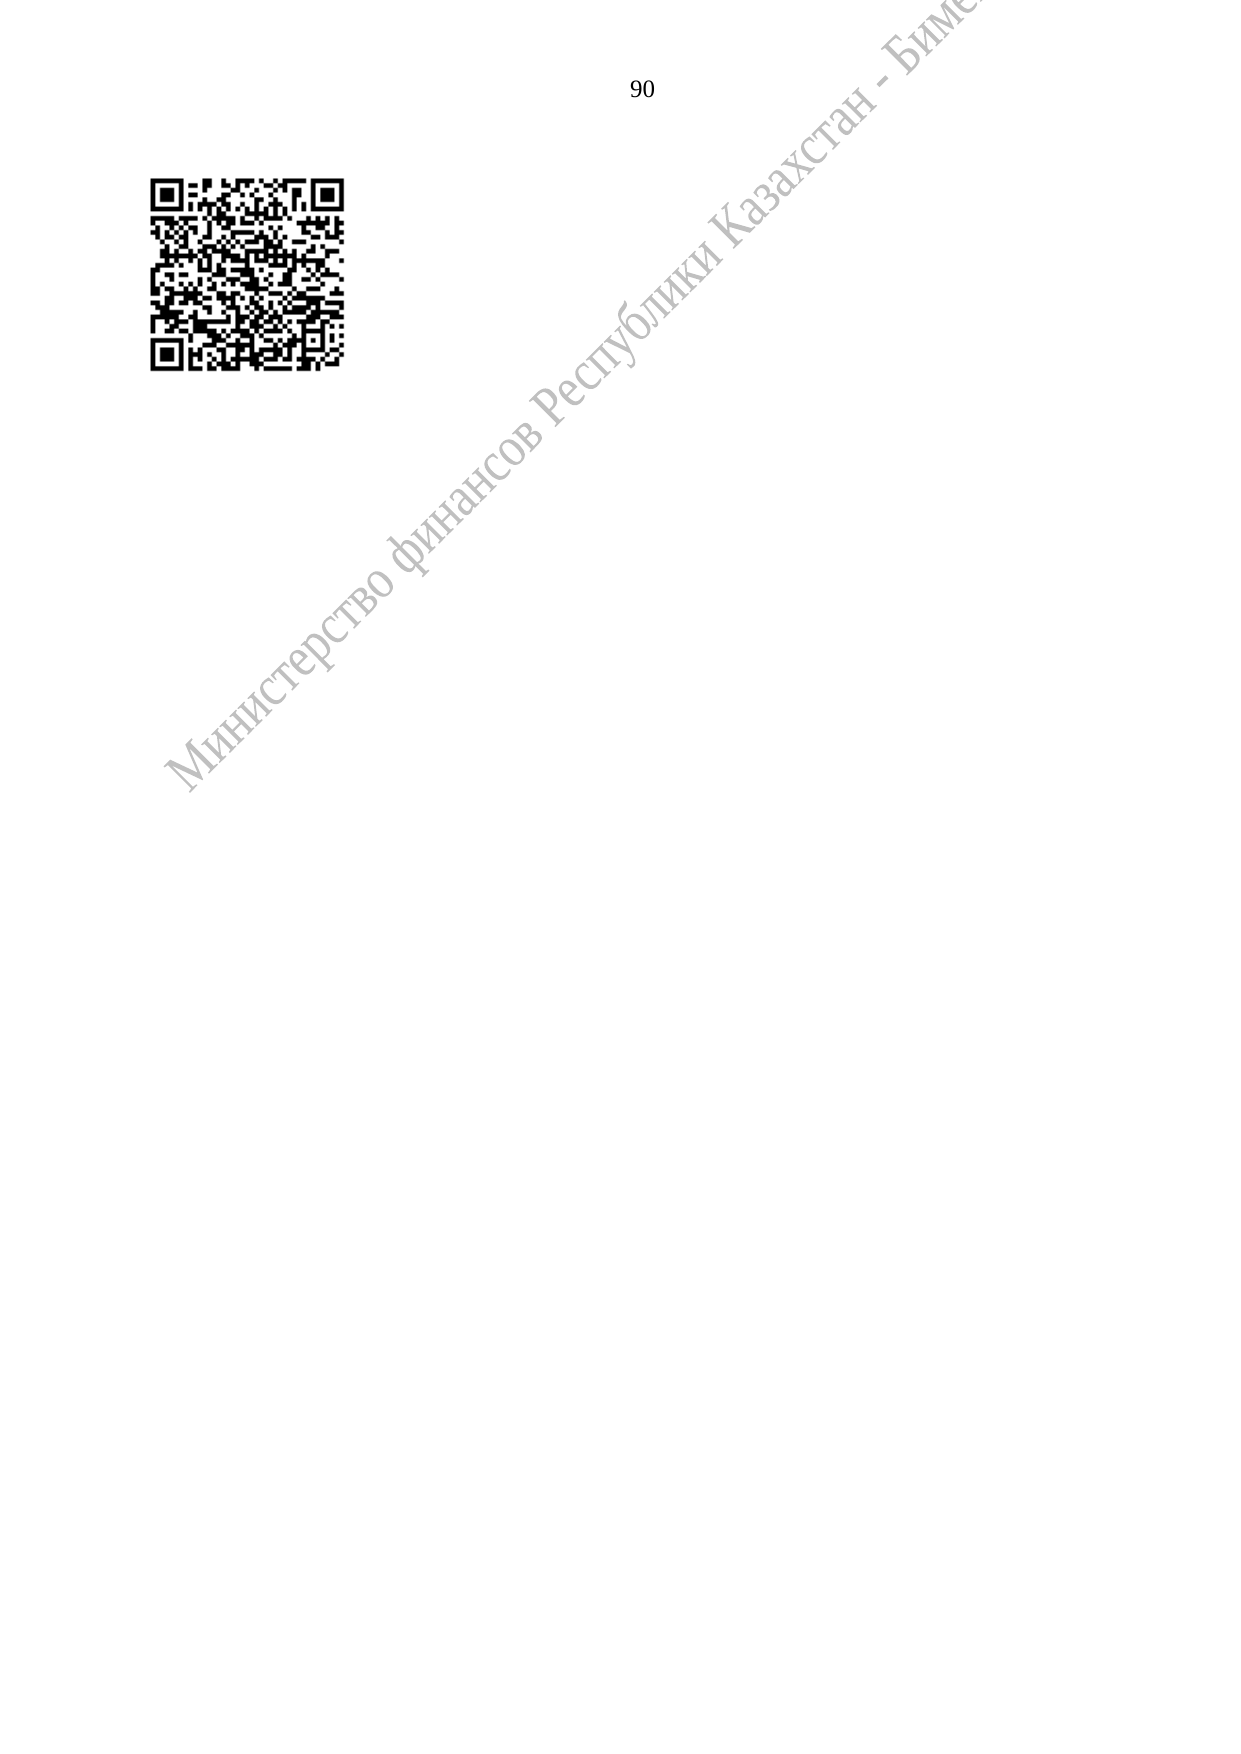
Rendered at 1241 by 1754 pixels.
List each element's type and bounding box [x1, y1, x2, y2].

picture [132, 160, 363, 390]
